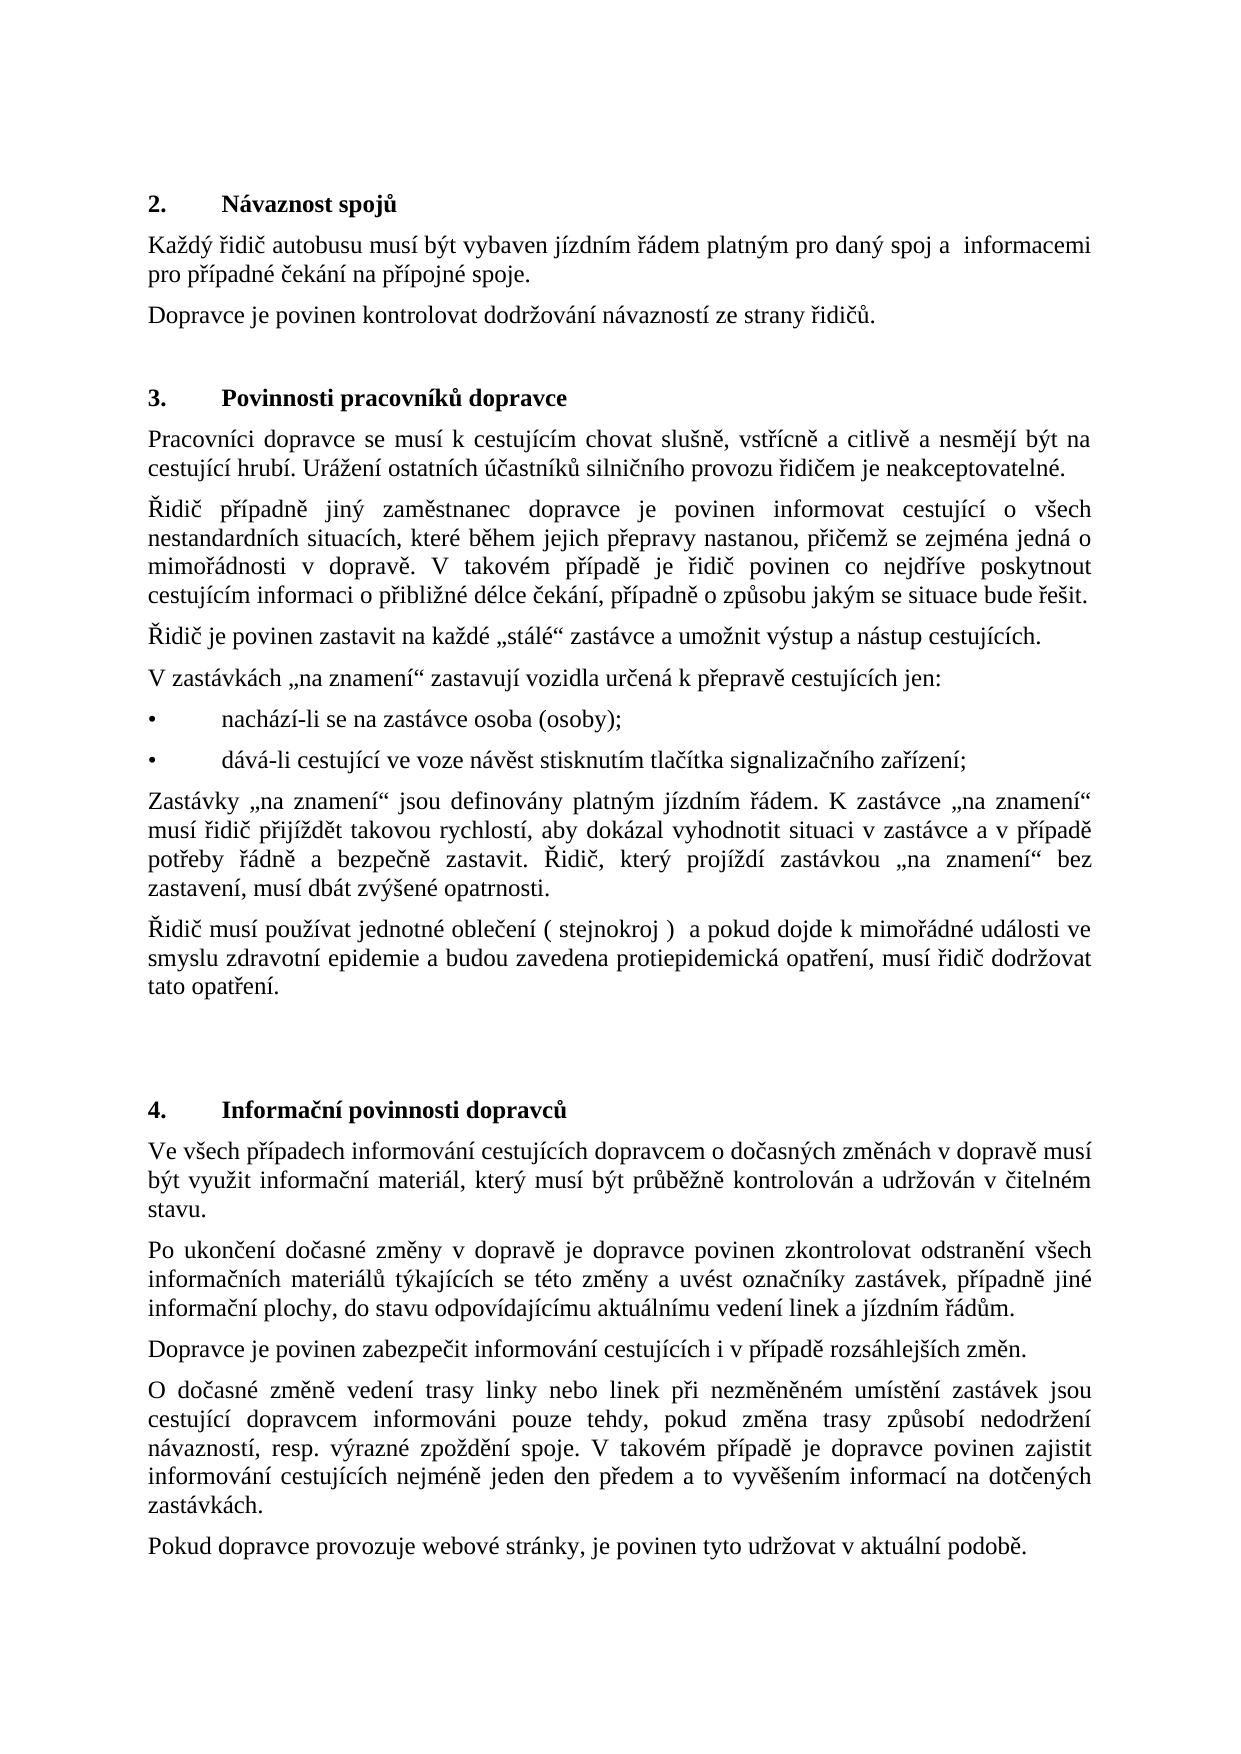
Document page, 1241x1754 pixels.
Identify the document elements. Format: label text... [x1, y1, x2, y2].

text • dává-li cestující ve voze návěst stisknutím tlačítka signalizačního zařízení; [148, 745, 1093, 774]
text Pracovníci dopravce se musí k cestujícím chovat slušně, vstřícně a citlivě a nesmějí být na cestující hrubí. Urážení ostatních účastníků silničního provozu řidičem je neakceptovatelné. [148, 424, 1093, 481]
text Dopravce je povinen kontrolovat dodržování návazností ze strany řidičů. [148, 300, 1093, 329]
text Řidič musí používat jednotné oblečení ( stejnokroj ) a pokud dojde k mimořádné události ve smyslu zdravotní epidemie a budou zavedena protiepidemická opatření, musí řidič dodržovat tato opatření. [148, 914, 1093, 1000]
text Zastávky „na znamení“ jsou definovány platným jízdním řádem. K zastávce „na znamení“ musí řidič přijíždět takovou rychlostí, aby dokázal vyhodnotit situaci v zastávce a v případě potřeby řádně a bezpečně zastavit. Řidič, který projíždí zastávkou „na znamení“ bez zastavení, musí dbát zvýšené opatrnosti. [148, 786, 1093, 901]
text Řidič případně jiný zaměstnanec dopravce je povinen informovat cestující o všech nestandardních situacích, které během jejich přepravy nastanou, přičemž se zejména jedná o mimořádnosti v dopravě. V takovém případě je řidič povinen co nejdříve poskytnout cestujícím informaci o přibližné délce čekání, případně o způsobu jakým se situace bude řešit. [148, 494, 1093, 609]
text Po ukončení dočasné změny v dopravě je dopravce povinen zkontrolovat odstranění všech informačních materiálů týkajících se této změny a uvést označníky zastávek, případně jiné informační plochy, do stavu odpovídajícímu aktuálnímu vedení linek a jízdním řádům. [148, 1235, 1093, 1321]
text Dopravce je povinen zabezpečit informování cestujících i v případě rozsáhlejších změn. [148, 1334, 1093, 1363]
text 2. Návaznost spojů [148, 189, 1093, 218]
text Každý řidič autobusu musí být vybaven jízdním řádem platným pro daný spoj a informacemi pro případné čekání na přípojné spoje. [148, 230, 1093, 288]
text V zastávkách „na znamení“ zastavují vozidla určená k přepravě cestujících jen: [148, 663, 1093, 691]
text Pokud dopravce provozuje webové stránky, je povinen tyto udržovat v aktuální podobě. [148, 1531, 1093, 1560]
text 3. Povinnosti pracovníků dopravce [148, 383, 1093, 411]
text Ve všech případech informování cestujících dopravcem o dočasných změnách v dopravě musí být využit informační materiál, který musí být průběžně kontrolován a udržován v čitelném stavu. [148, 1136, 1093, 1223]
text 4. Informační povinnosti dopravců [148, 1095, 1093, 1124]
text O dočasné změně vedení trasy linky nebo linek při nezměněném umístění zastávek jsou cestující dopravcem informováni pouze tehdy, pokud změna trasy způsobí nedodržení návazností, resp. výrazné zpoždění spoje. V takovém případě je dopravce povinen zajistit informování cestujících nejméně jeden den předem a to vyvěšením informací na dotčených zastávkách. [148, 1375, 1093, 1519]
text • nachází-li se na zastávce osoba (osoby); [148, 704, 1093, 733]
text Řidič je povinen zastavit na každé „stálé“ zastávce a umožnit výstup a nástup cestujících. [148, 621, 1093, 650]
